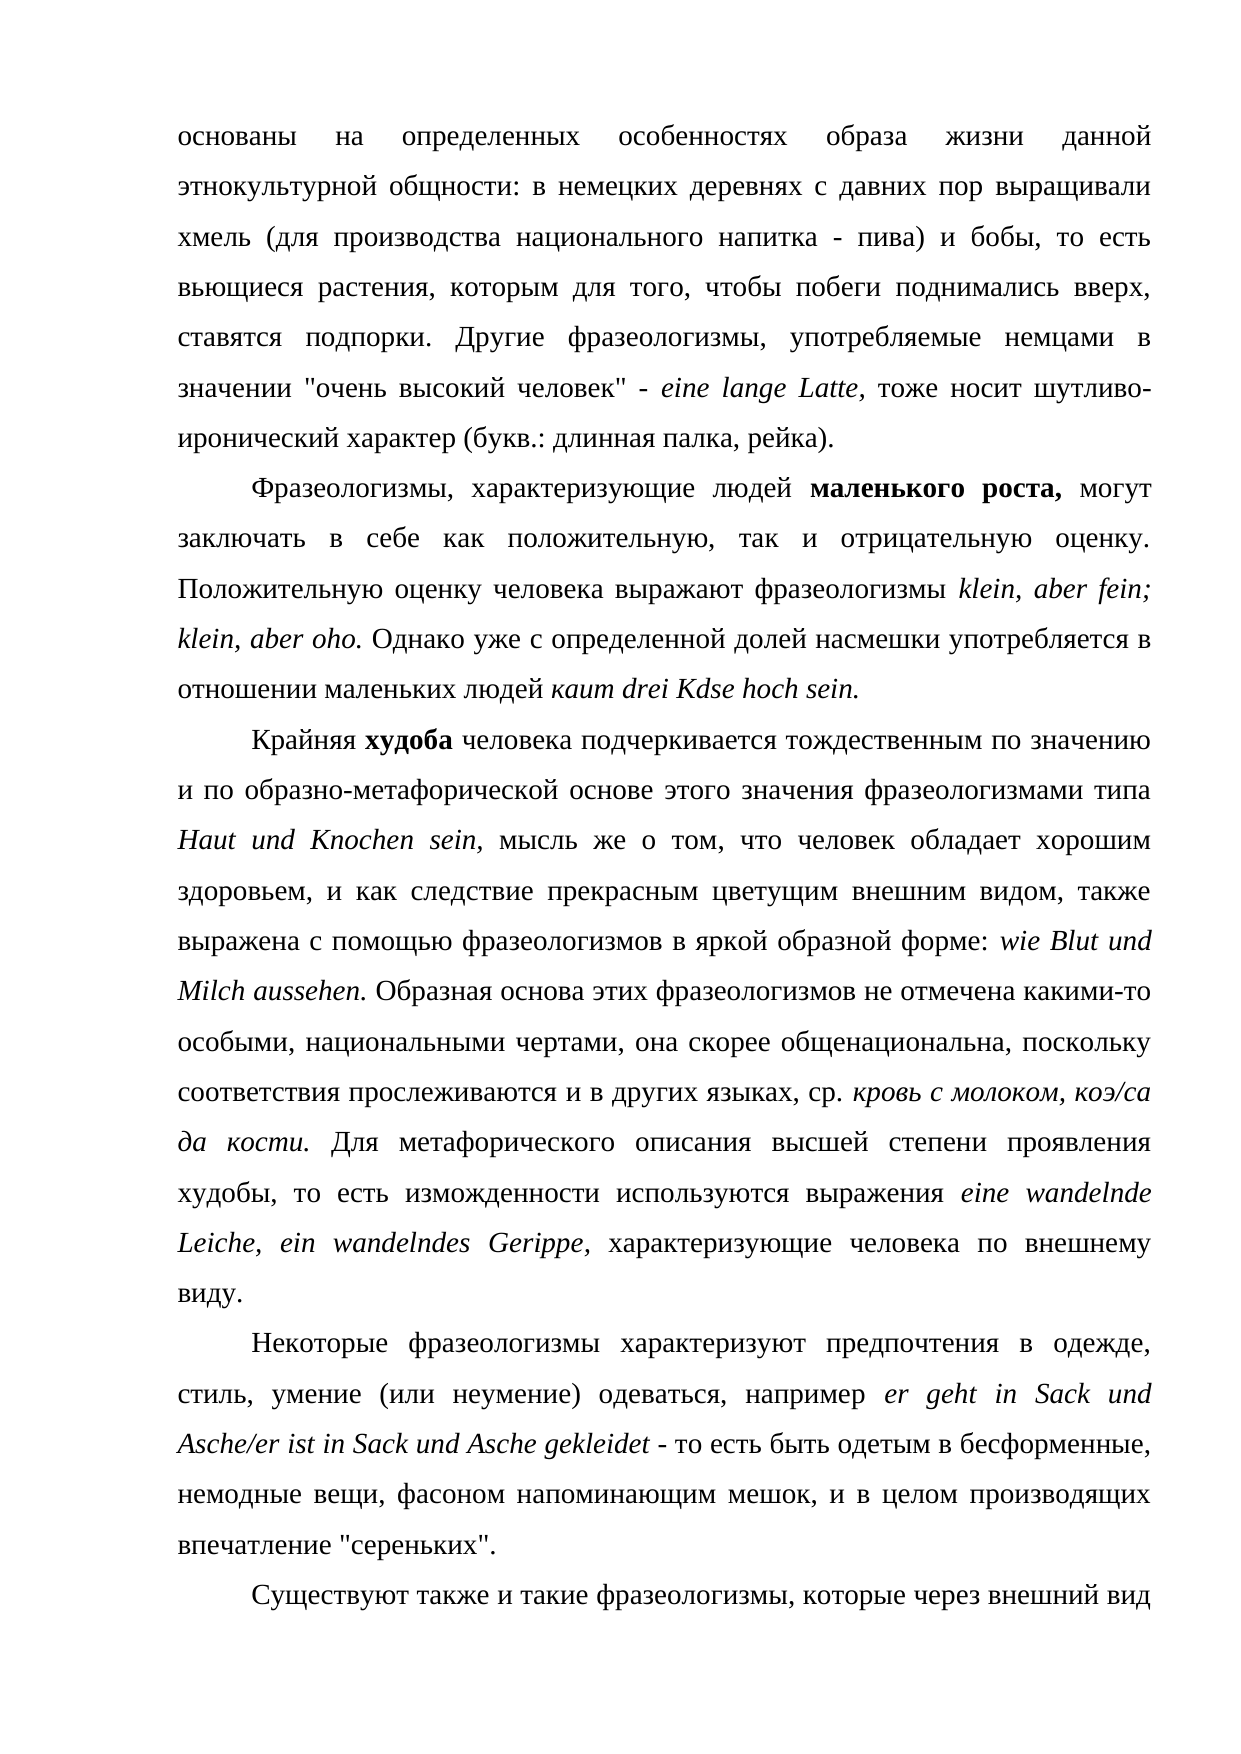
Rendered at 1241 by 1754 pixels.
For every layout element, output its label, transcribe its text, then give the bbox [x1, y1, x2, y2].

text Фразеологизмы, характеризующие людей маленького роста, могут заключать в себе как положительную, так и отрицательную оценку. Положительную оценку человека выражают фразеологизмы klein, aber fein; klein, aber oho. Однако уже с определенной долей насмешки употребляется в отношении маленьких людей каит drei Kdse hoch sein. [177, 470, 1152, 705]
text Некоторые фразеологизмы характеризуют предпочтения в одежде, стиль, умение (или неумение) одеваться, например er geht in Sack und Asche/er ist in Sack und Asche gekleidet - то есть быть одетым в бесформенные, немодные вещи, фасоном напоминающим мешок, и в целом производящих впечатление "сереньких". [177, 1326, 1152, 1560]
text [177, 1577, 1152, 1611]
text Крайняя худоба человека подчеркивается тождественным по значению и по образно-метафорической основе этого значения фразеологизмами типа Haut und Knochen sein, мысль же о том, что человек обладает хорошим здоровьем, и как следствие прекрасным цветущим внешним видом, также выражена с помощью фразеологизмов в яркой образной форме: wie Blut und Milch aussehen. Образная основа этих фразеологизмов не отмечена какими-то особыми, национальными чертами, она скорее общенациональна, поскольку соответствия прослеживаются и в других языках, ср. кровь с молоком, коэ/са да кости. Для метафорического описания высшей степени проявления худобы, то есть изможденности используются выражения eine wandelnde Leiche, ein wandelndes Gerippe, характеризующие человека по внешнему виду. [177, 722, 1152, 1309]
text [177, 118, 1152, 453]
